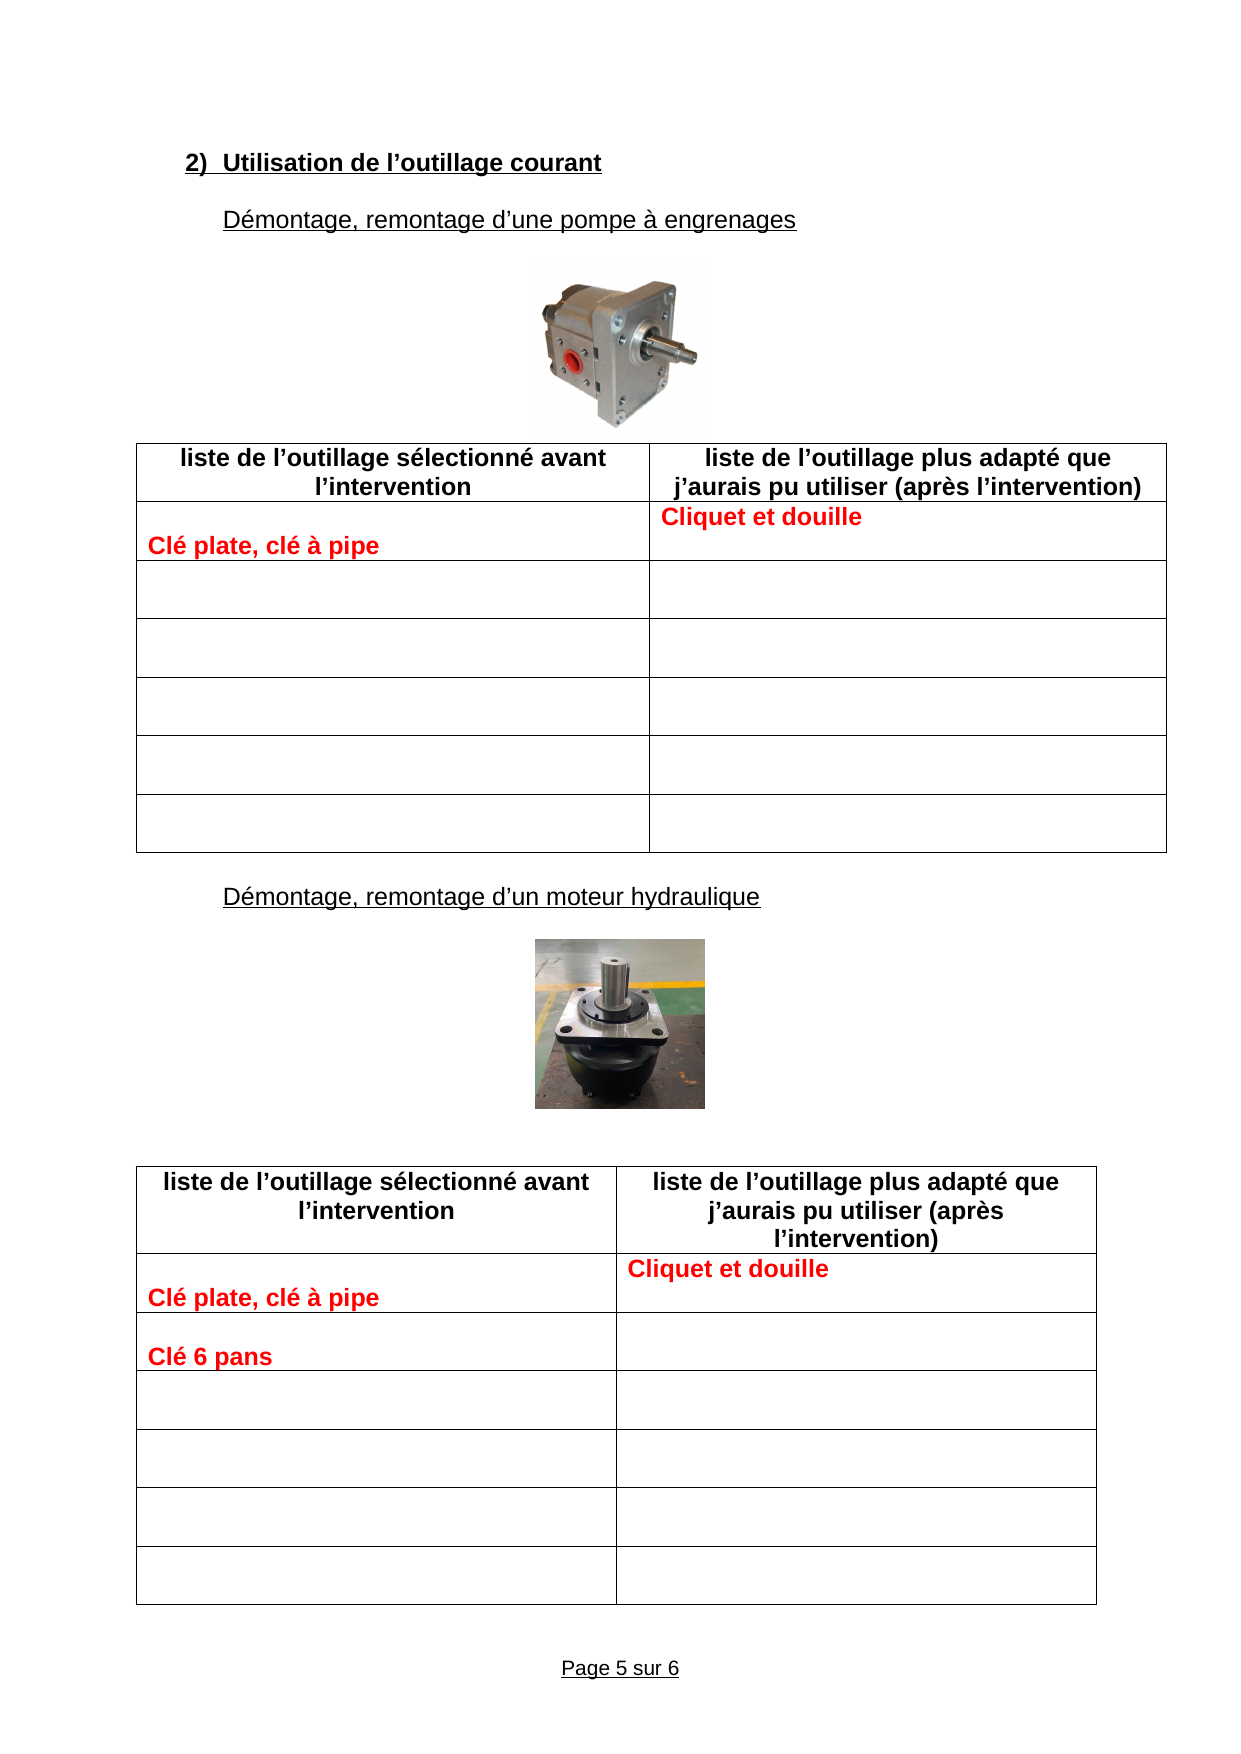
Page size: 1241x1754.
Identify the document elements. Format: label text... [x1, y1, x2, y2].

table_cell [137, 619, 649, 677]
list Utilisation de l’outillage courant [185, 148, 1093, 176]
table_cell Cliquet et douille [617, 1254, 1096, 1312]
text Démontage, remontage d’un moteur hydraulique [223, 882, 1093, 911]
picture [535, 939, 705, 1109]
table_cell [617, 1430, 1096, 1487]
table_cell [617, 1371, 1096, 1429]
table_cell [650, 619, 1166, 677]
table_cell [137, 1488, 616, 1546]
table_cell [137, 1547, 616, 1604]
table_cell [137, 795, 649, 852]
table_cell Clé 6 pans [137, 1313, 616, 1370]
table_cell [650, 678, 1166, 735]
table_cell [617, 1547, 1096, 1604]
table_cell Cliquet et douille [650, 502, 1166, 559]
table_cell [137, 1430, 616, 1487]
table_header liste de l’outillage sélectionné avant l’intervention [137, 1167, 616, 1253]
table_cell [650, 736, 1166, 794]
table_header liste de l’outillage sélectionné avant l’intervention [137, 444, 649, 501]
picture [530, 262, 710, 443]
text Démontage, remontage d’une pompe à engrenages [223, 205, 1093, 234]
table_cell Clé plate, clé à pipe [137, 502, 649, 559]
table_cell [137, 736, 649, 794]
table_header liste de l’outillage plus adapté que j’aurais pu utiliser (après l’intervention) [650, 444, 1166, 501]
table_cell [650, 561, 1166, 618]
table_header liste de l’outillage plus adapté que j’aurais pu utiliser (après l’intervention) [617, 1167, 1096, 1253]
table_cell [617, 1313, 1096, 1370]
table_cell [137, 561, 649, 618]
table_cell [137, 1371, 616, 1429]
table_cell Clé plate, clé à pipe [137, 1254, 616, 1312]
table_cell [617, 1488, 1096, 1546]
table_cell [137, 678, 649, 735]
table_cell [650, 795, 1166, 852]
